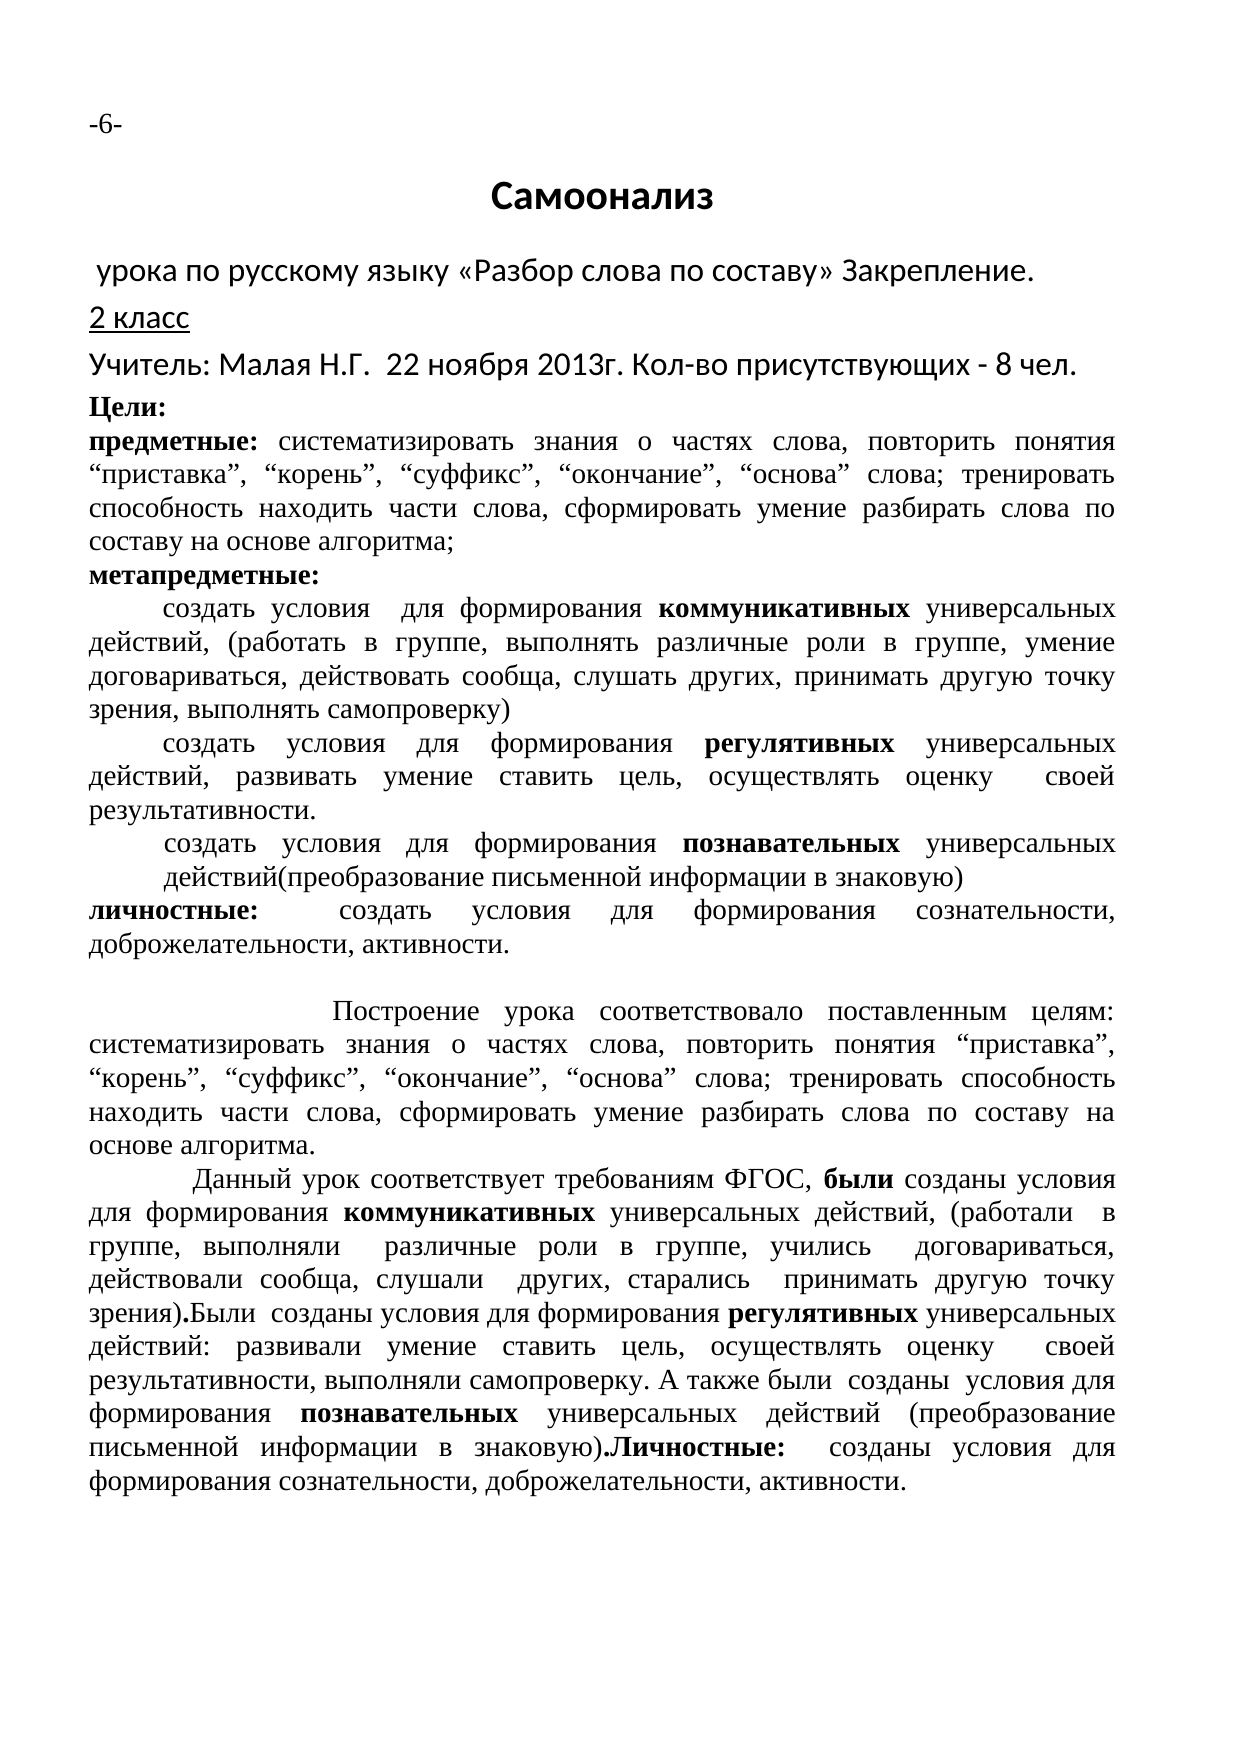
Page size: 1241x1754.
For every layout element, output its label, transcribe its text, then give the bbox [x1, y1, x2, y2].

text метапредметные: [88, 557, 1116, 591]
text создать условия для формирования регулятивных универсальных действий, развивать умение ставить цель, осуществлять оценку своей результативности. [88, 725, 1116, 825]
text урока по русскому языку «Разбор слова по составу» Закрепление. 2 класс [88, 249, 1116, 337]
text Учитель: Малая Н.Г. 22 ноября 2013г. Кол-во присутствующих - 8 чел. [88, 343, 1116, 383]
text Данный урок соответствует требованиям ФГОС, были созданы условия для формирования коммуникативных универсальных действий, (работали в группе, выполняли различные роли в группе, учились договариваться, действовали сообща, слушали других, старались принимать другую точку зрения).Были созданы условия для формирования регулятивных универсальных действий: развивали умение ставить цель, осуществлять оценку своей результативности, выполняли самопроверку. А также были созданы условия для формирования познавательных универсальных действий (преобразование письменной информации в знаковую).Личностные: созданы условия для формирования сознательности, доброжелательности, активности. [88, 1161, 1116, 1496]
text создать условия для формирования коммуникативных универсальных действий, (работать в группе, выполнять различные роли в группе, умение договариваться, действовать сообща, слушать других, принимать другую точку зрения, выполнять самопроверку) [88, 591, 1116, 725]
text личностные: создать условия для формирования сознательности, доброжелательности, активности. [88, 892, 1116, 959]
text создать условия для формирования познавательных универсальных действий(преобразование письменной информации в знаковую) [163, 825, 1116, 892]
text Цели: [88, 389, 1116, 423]
text Построение урока соответствовало поставленным целям: систематизировать знания о частях слова, повторить понятия “приставка”, “корень”, “суффикс”, “окончание”, “основа” слова; тренировать способность находить части слова, сформировать умение разбирать слова по составу на основе алгоритма. [88, 993, 1116, 1161]
text Самоонализ [88, 169, 1116, 220]
text предметные: систематизировать знания о частях слова, повторить понятия “приставка”, “корень”, “суффикс”, “окончание”, “основа” слова; тренировать способность находить части слова, сформировать умение разбирать слова по составу на основе алгоритма; [88, 423, 1116, 557]
text -6- [88, 106, 1116, 140]
